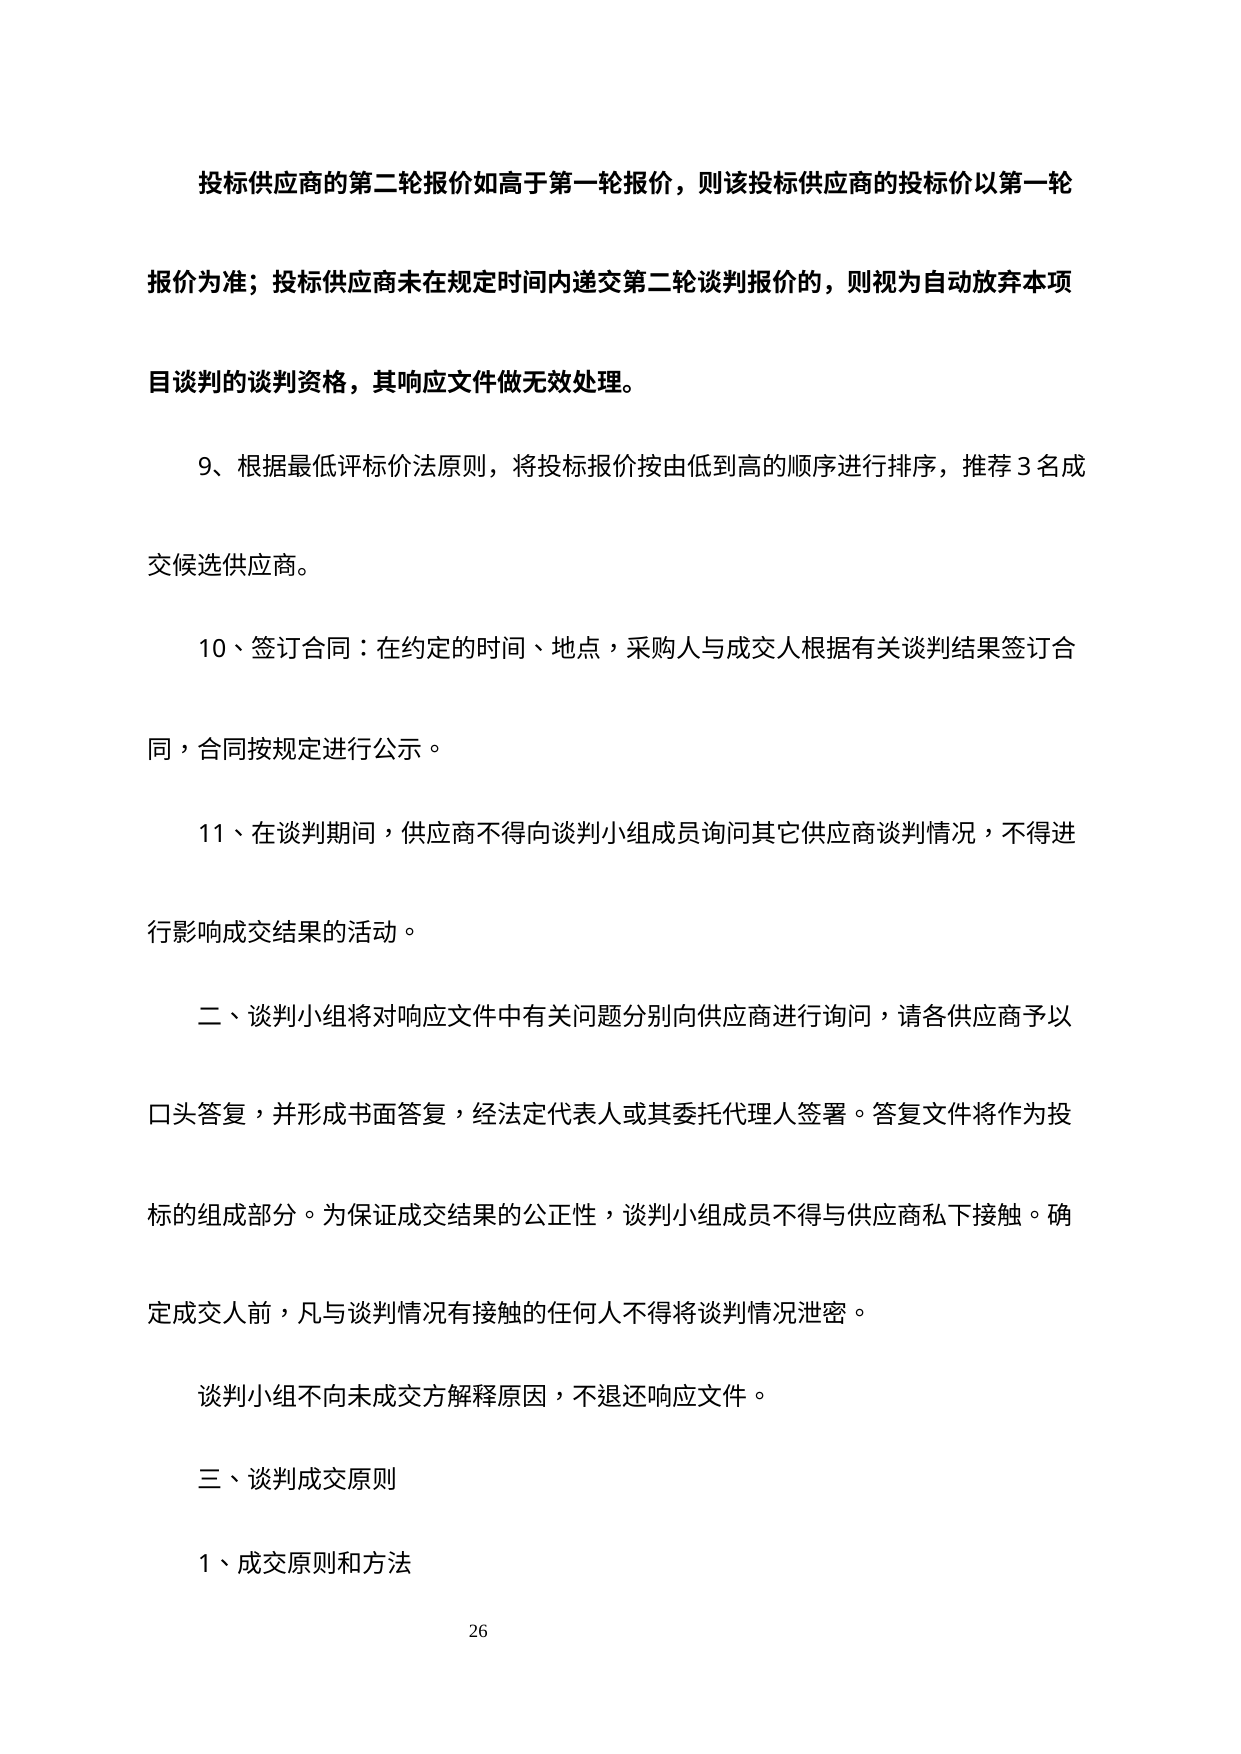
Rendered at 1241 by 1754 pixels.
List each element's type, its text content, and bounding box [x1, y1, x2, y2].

text 二、谈判小组将对响应文件中有关问题分别向供应商进行询问，请各供应商予以口头答复，并形成书面答复，经法定代表人或其委托代理人签署。答复文件将作为投标的组成部分。为保证成交结果的公正性，谈判小组成员不得与供应商私下接触。确定成交人前，凡与谈判情况有接触的任何人不得将谈判情况泄密。 [148, 981, 1090, 1346]
text 9、根据最低评标价法原则，将投标报价按由低到高的顺序进行排序，推荐3名成交候选供应商。 [148, 431, 1090, 597]
text 11、在谈判期间，供应商不得向谈判小组成员询问其它供应商谈判情况，不得进行影响成交结果的活动。 [148, 799, 1090, 964]
text 投标供应商的第二轮报价如高于第一轮报价，则该投标供应商的投标价以第一轮报价为准；投标供应商未在规定时间内递交第二轮谈判报价的，则视为自动放弃本项目谈判的谈判资格，其响应文件做无效处理。 [148, 148, 1090, 413]
text 三、谈判成交原则 [148, 1446, 1090, 1512]
text 谈判小组不向未成交方解释原因，不退还响应文件。 [148, 1363, 1090, 1429]
text 1、成交原则和方法 [148, 1529, 1090, 1596]
text 10、签订合同：在约定的时间、地点，采购人与成交人根据有关谈判结果签订合同，合同按规定进行公示。 [148, 615, 1090, 781]
